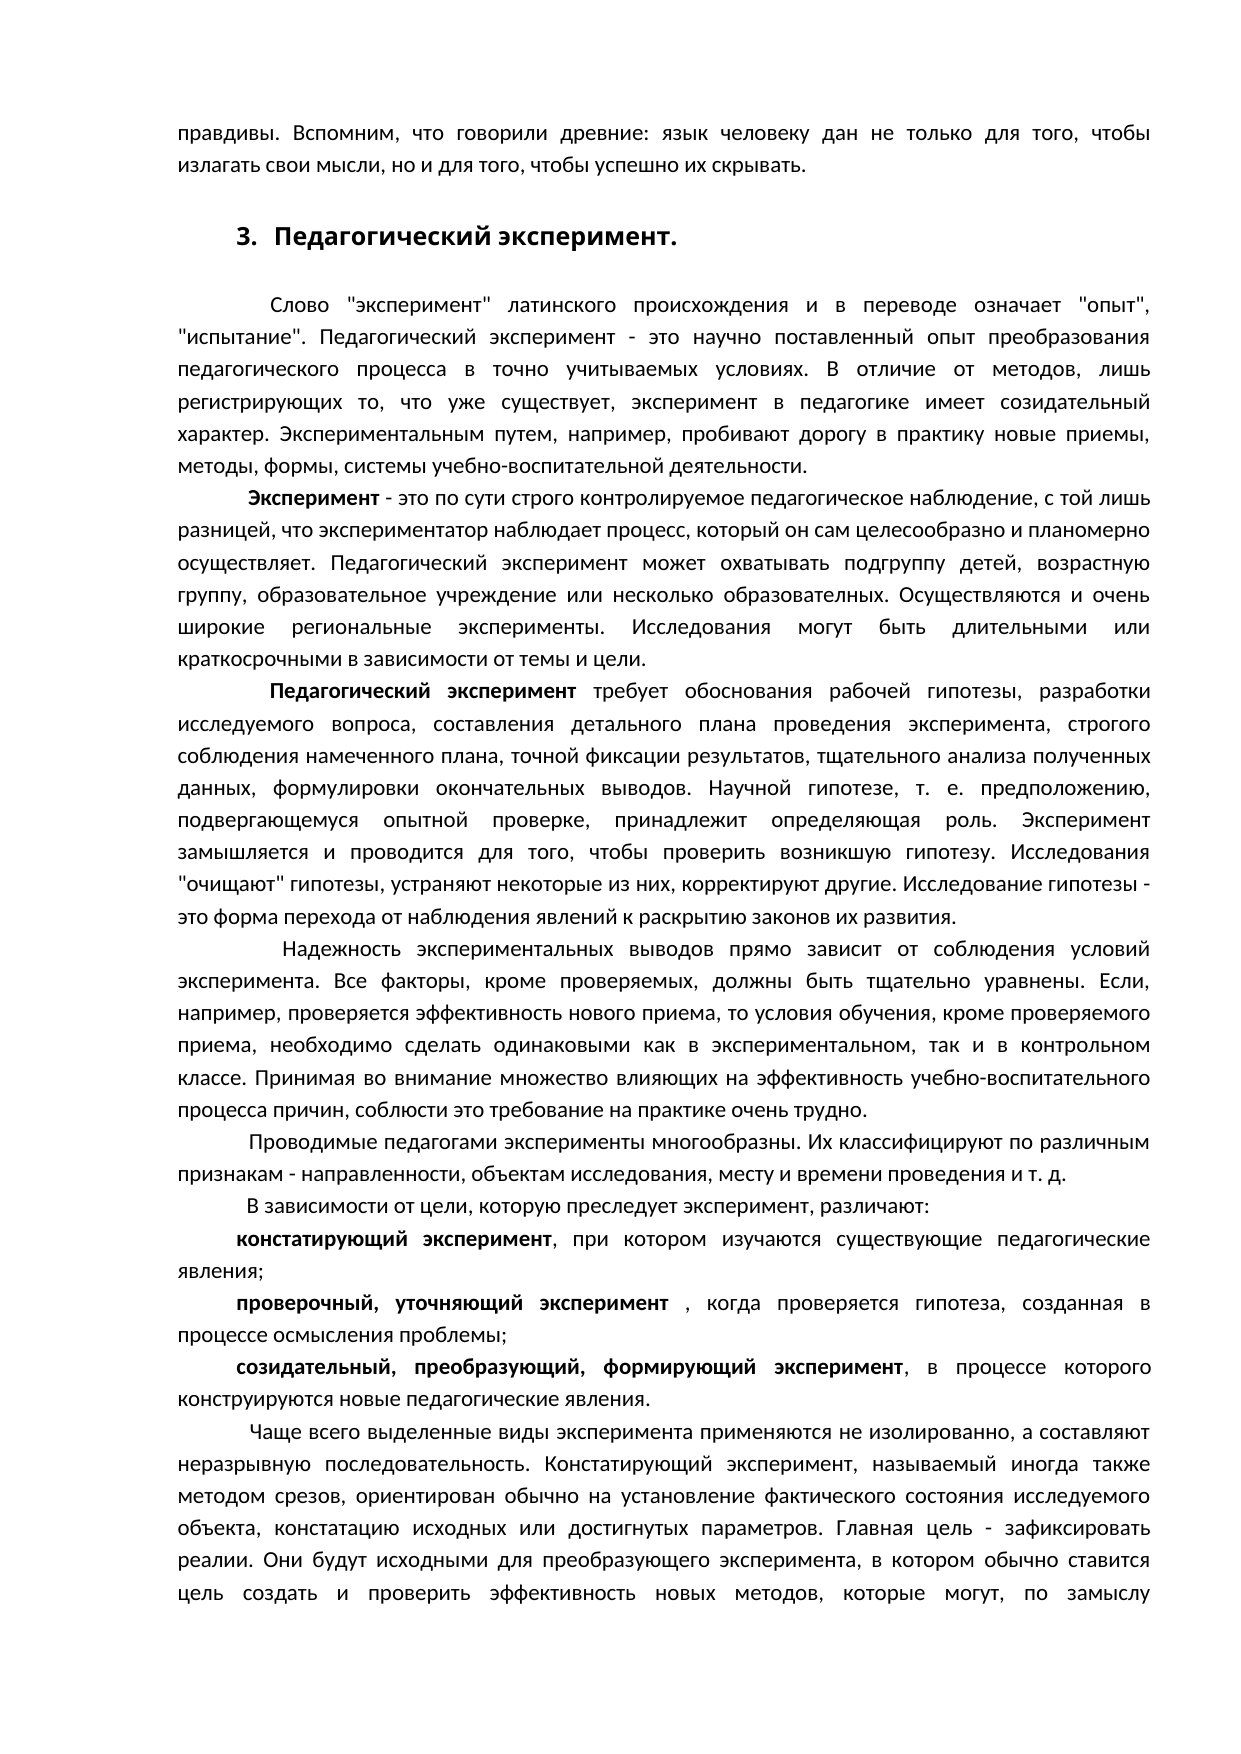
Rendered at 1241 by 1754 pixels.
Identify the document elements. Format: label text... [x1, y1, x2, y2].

text Слово "эксперимент" латинского происхождения и в переводе означает "опыт", "испытание". Педагогический эксперимент - это научно поставленный опыт преобразования педагогического процесса в точно учитываемых условиях. В отличие от методов, лишь регистрирующих то, что уже существует, эксперимент в педагогике имеет созидательный характер. Экспериментальным путем, например, пробивают дорогу в практику новые приемы, методы, формы, системы учебно-воспитательной деятельности. [177, 290, 1152, 479]
text констатирующий эксперимент, при котором изучаются существующие педагогические явления; [177, 1224, 1152, 1284]
text созидательный, преобразующий, формирующий эксперимент, в процессе которого конструируются новые педагогические явления. [177, 1352, 1152, 1413]
subtitle Педагогический эксперимент. [236, 219, 1152, 253]
text Надежность экспериментальных выводов прямо зависит от соблюдения условий эксперимента. Все факторы, кроме проверяемых, должны быть тщательно уравнены. Если, например, проверяется эффективность нового приема, то условия обучения, кроме проверяемого приема, необходимо сделать одинаковыми как в экспериментальном, так и в контрольном классе. Принимая во внимание множество влияющих на эффективность учебно-воспитательного процесса причин, соблюсти это требование на практике очень трудно. [177, 934, 1152, 1123]
text Проводимые педагогами эксперименты многообразны. Их классифицируют по различным признакам - направленности, объектам исследования, месту и времени проведения и т. д. [177, 1127, 1152, 1187]
text Эксперимент - это по сути строго контролируемое педагогическое наблюдение, с той лишь разницей, что экспериментатор наблюдает процесс, который он сам целесообразно и планомерно осуществляет. Педагогический эксперимент может охватывать подгруппу детей, возрастную группу, образовательное учреждение или несколько образователных. Осуществляются и очень широкие региональные эксперименты. Исследования могут быть длительными или краткосрочными в зависимости от темы и цели. [177, 483, 1152, 672]
text В зависимости от цели, которую преследует эксперимент, различают: [177, 1191, 1152, 1219]
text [177, 118, 1152, 178]
text проверочный, уточняющий эксперимент , когда проверяется гипотеза, созданная в процессе осмысления проблемы; [177, 1288, 1152, 1348]
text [177, 1417, 1152, 1606]
text Педагогический эксперимент требует обоснования рабочей гипотезы, разработки исследуемого вопроса, составления детального плана проведения эксперимента, строгого соблюдения намеченного плана, точной фиксации результатов, тщательного анализа полученных данных, формулировки окончательных выводов. Научной гипотезе, т. е. предположению, подвергающемуся опытной проверке, принадлежит определяющая роль. Эксперимент замышляется и проводится для того, чтобы проверить возникшую гипотезу. Исследования "очищают" гипотезы, устраняют некоторые из них, корректируют другие. Исследование гипотезы - это форма перехода от наблюдения явлений к раскрытию законов их развития. [177, 676, 1152, 930]
